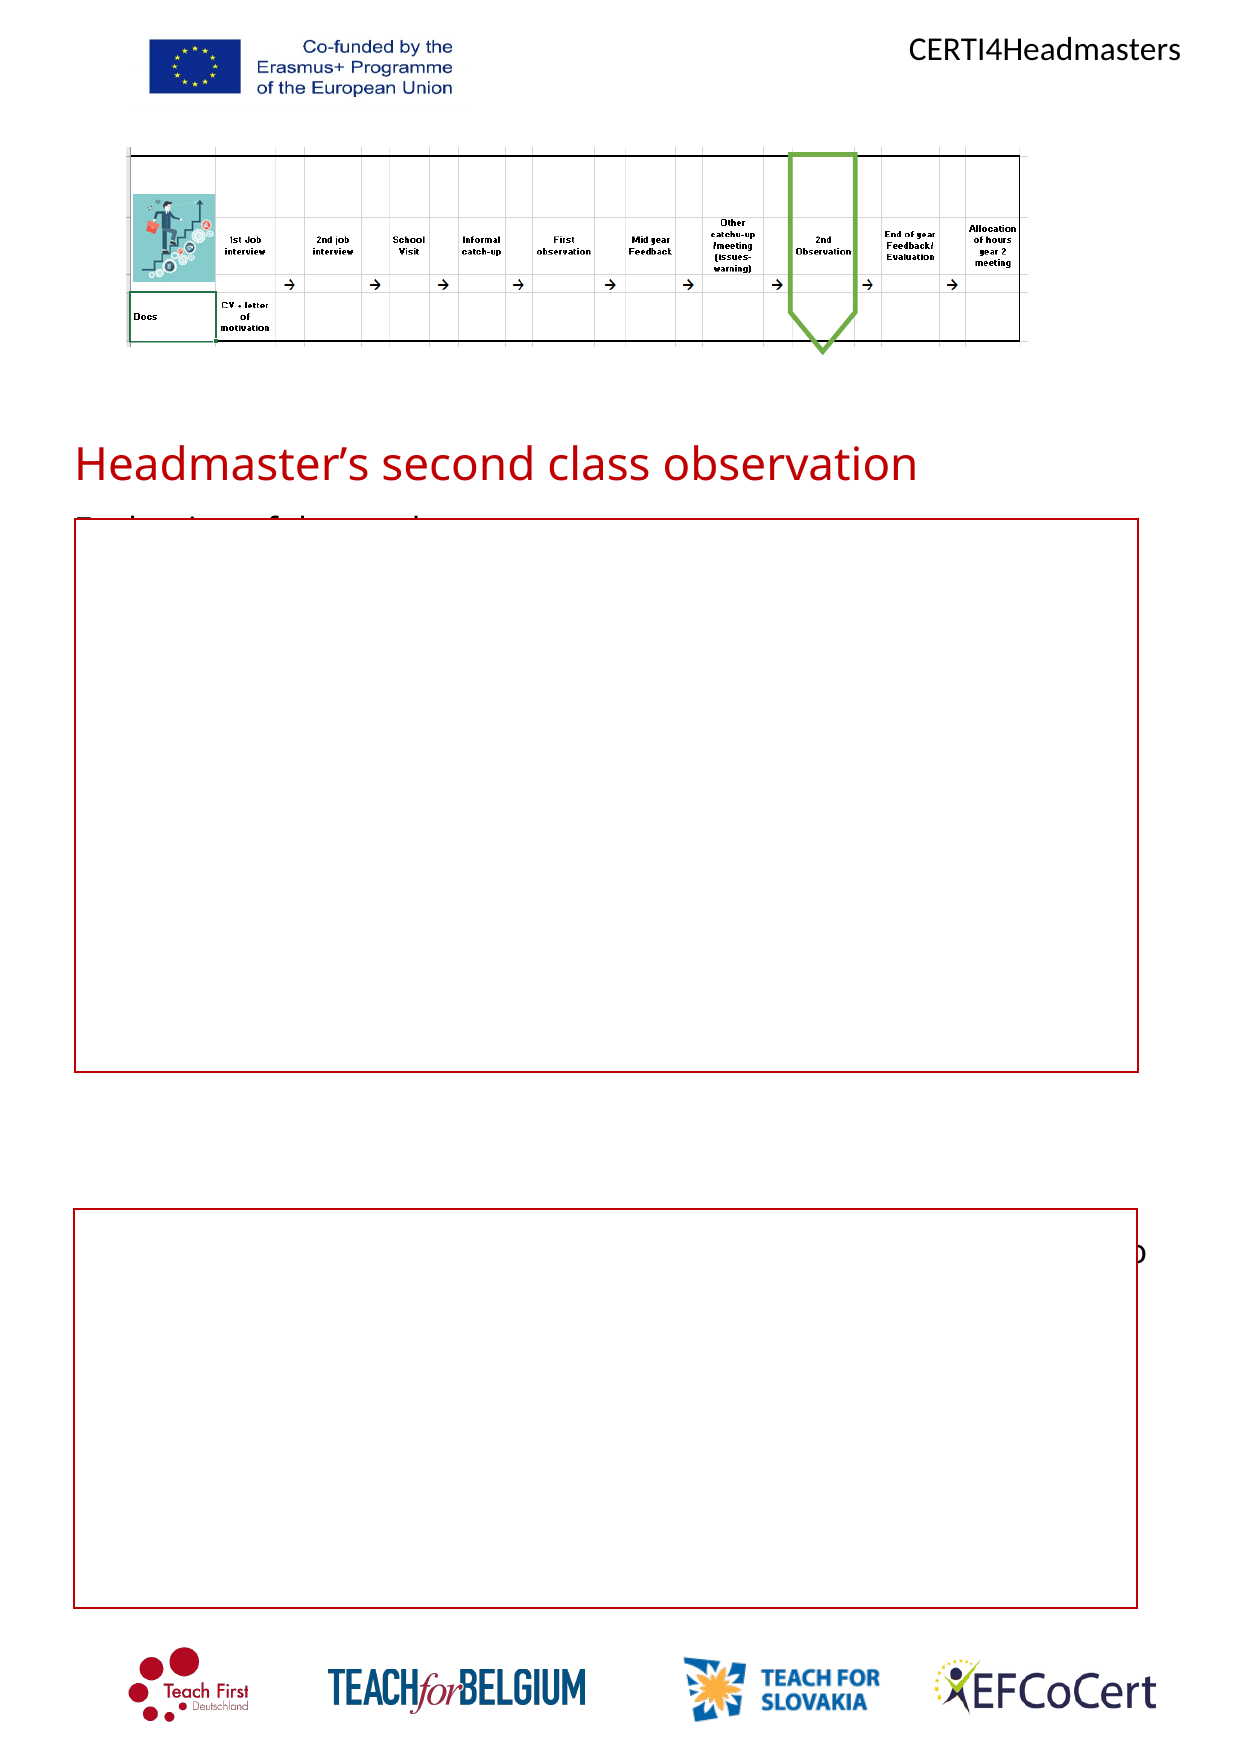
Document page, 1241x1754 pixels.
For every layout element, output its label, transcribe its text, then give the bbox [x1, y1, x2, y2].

picture [680, 1650, 885, 1726]
text Evaluation of the teacher: [74, 506, 1181, 552]
picture [932, 1657, 1157, 1716]
picture [126, 147, 1029, 347]
subtitle Headmaster’s second class observation [74, 431, 1181, 494]
picture [793, 157, 852, 347]
picture [111, 1637, 248, 1728]
picture [328, 1669, 585, 1714]
picture [130, 25, 468, 109]
